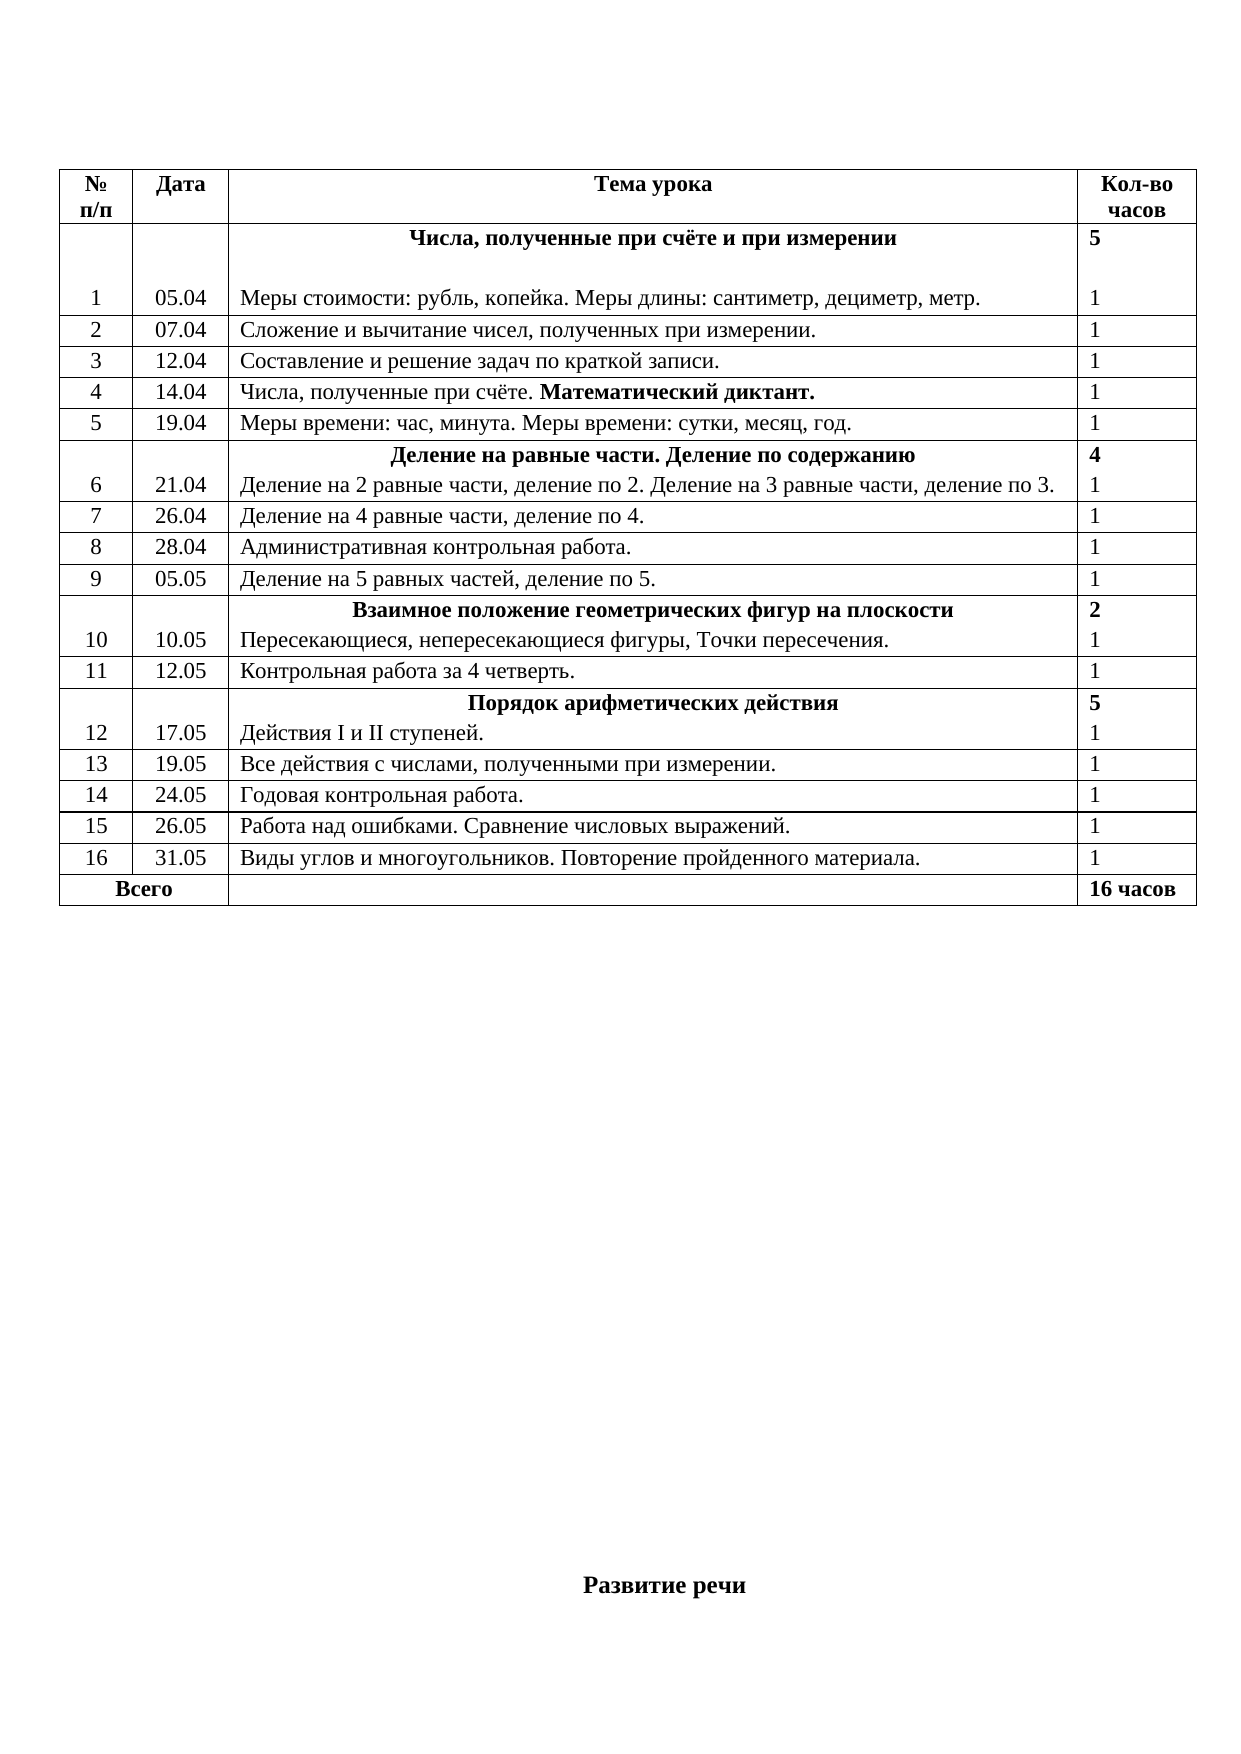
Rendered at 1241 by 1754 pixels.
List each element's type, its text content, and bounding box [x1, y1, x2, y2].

table_cell 10 [60, 596, 132, 656]
table_cell 17.05 [133, 689, 228, 749]
table_cell 5 1 [1078, 224, 1196, 314]
table_header Кол-во часов [1078, 170, 1196, 223]
table_cell 16 часов [1078, 875, 1196, 905]
table_cell 6 [60, 441, 132, 501]
table_cell 5 [60, 409, 132, 439]
table_cell 19.04 [133, 409, 228, 439]
table_cell Работа над ошибками. Сравнение числовых выражений. [229, 813, 1077, 843]
table_cell Деление на 4 равные части, деление по 4. [229, 502, 1077, 532]
table_cell 8 [60, 533, 132, 563]
table_cell 24.05 [133, 781, 228, 811]
table_cell 05.04 [133, 224, 228, 314]
table_cell 16 [60, 844, 132, 874]
table_cell 21.04 [133, 441, 228, 501]
table_cell 1 [1078, 781, 1196, 811]
table_cell 4 1 [1078, 441, 1196, 501]
table_cell 26.04 [133, 502, 228, 532]
table_cell 3 [60, 347, 132, 377]
text Развитие речи [177, 1570, 1152, 1598]
table_cell 1 [1078, 657, 1196, 687]
table_cell 13 [60, 750, 132, 780]
table_cell 4 [60, 378, 132, 408]
table_cell Всего [60, 875, 228, 905]
table_cell [229, 875, 1077, 905]
table_cell Числа, полученные при счёте. Математический диктант. [229, 378, 1077, 408]
table_cell Деление на равные части. Деление по содержанию Деление на 2 равные части, деление по 2. Деление на 3 равные части, деление по 3. [229, 441, 1077, 501]
table_cell 1 [1078, 347, 1196, 377]
table_header Тема урока [229, 170, 1077, 223]
table_cell 1 [1078, 813, 1196, 843]
table_cell 1 [1078, 750, 1196, 780]
table_cell 12.05 [133, 657, 228, 687]
table_cell Все действия с числами, полученными при измерении. [229, 750, 1077, 780]
table_cell 2 1 [1078, 596, 1196, 656]
table_cell 1 [1078, 844, 1196, 874]
table_cell 10.05 [133, 596, 228, 656]
table_cell 05.05 [133, 565, 228, 595]
table_cell 12 [60, 689, 132, 749]
table_cell 19.05 [133, 750, 228, 780]
table_cell Числа, полученные при счёте и при измерении Меры стоимости: рубль, копейка. Меры длины: сантиметр, дециметр, метр. [229, 224, 1077, 314]
table_cell 1 [1078, 378, 1196, 408]
table_cell 9 [60, 565, 132, 595]
table_cell 28.04 [133, 533, 228, 563]
table_cell 07.04 [133, 316, 228, 346]
table_cell Годовая контрольная работа. [229, 781, 1077, 811]
table_header № п/п [60, 170, 132, 223]
table_cell Порядок арифметических действия Действия I и II ступеней. [229, 689, 1077, 749]
table_cell Виды углов и многоугольников. Повторение пройденного материала. [229, 844, 1077, 874]
table_cell 2 [60, 316, 132, 346]
table_cell 14 [60, 781, 132, 811]
table_cell Контрольная работа за 4 четверть. [229, 657, 1077, 687]
table_cell 15 [60, 813, 132, 843]
table_cell Взаимное положение геометрических фигур на плоскости Пересекающиеся, непересекающиеся фигуры, Точки пересечения. [229, 596, 1077, 656]
table_cell Деление на 5 равных частей, деление по 5. [229, 565, 1077, 595]
table_cell 5 1 [1078, 689, 1196, 749]
table_cell Меры времени: час, минута. Меры времени: сутки, месяц, год. [229, 409, 1077, 439]
table_cell 11 [60, 657, 132, 687]
table_cell 1 [1078, 502, 1196, 532]
table_cell 1 [1078, 533, 1196, 563]
table_cell 1 [1078, 409, 1196, 439]
table_cell 7 [60, 502, 132, 532]
table_cell Административная контрольная работа. [229, 533, 1077, 563]
table_cell 1 [60, 224, 132, 314]
table_cell 31.05 [133, 844, 228, 874]
table_cell 14.04 [133, 378, 228, 408]
table_cell Сложение и вычитание чисел, полученных при измерении. [229, 316, 1077, 346]
table_cell 12.04 [133, 347, 228, 377]
table_cell 26.05 [133, 813, 228, 843]
table_header Дата [133, 170, 228, 223]
table_cell 1 [1078, 316, 1196, 346]
table_cell 1 [1078, 565, 1196, 595]
table_cell Составление и решение задач по краткой записи. [229, 347, 1077, 377]
